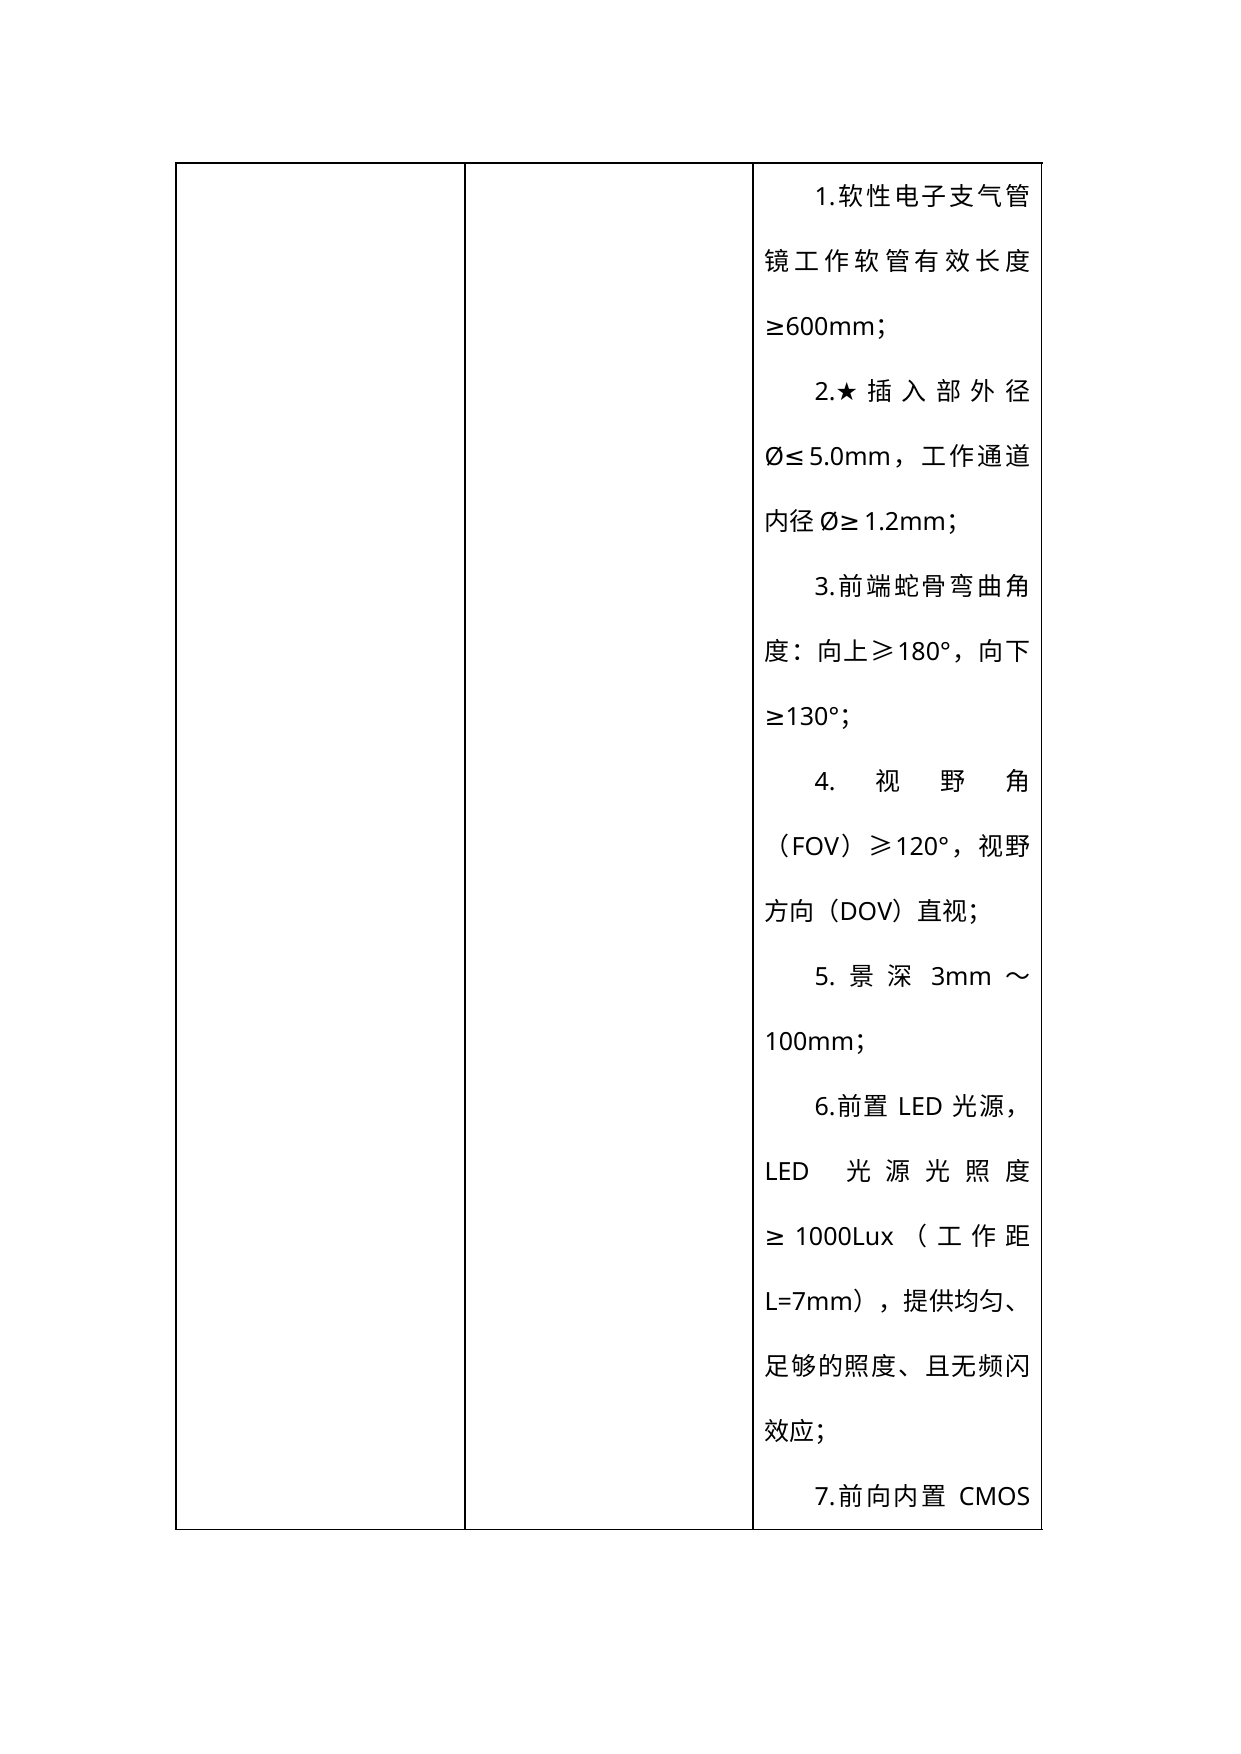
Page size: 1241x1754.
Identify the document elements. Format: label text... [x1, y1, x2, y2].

table_cell 1 [177, 164, 464, 1528]
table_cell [754, 164, 1041, 1528]
table_cell [466, 164, 752, 1528]
